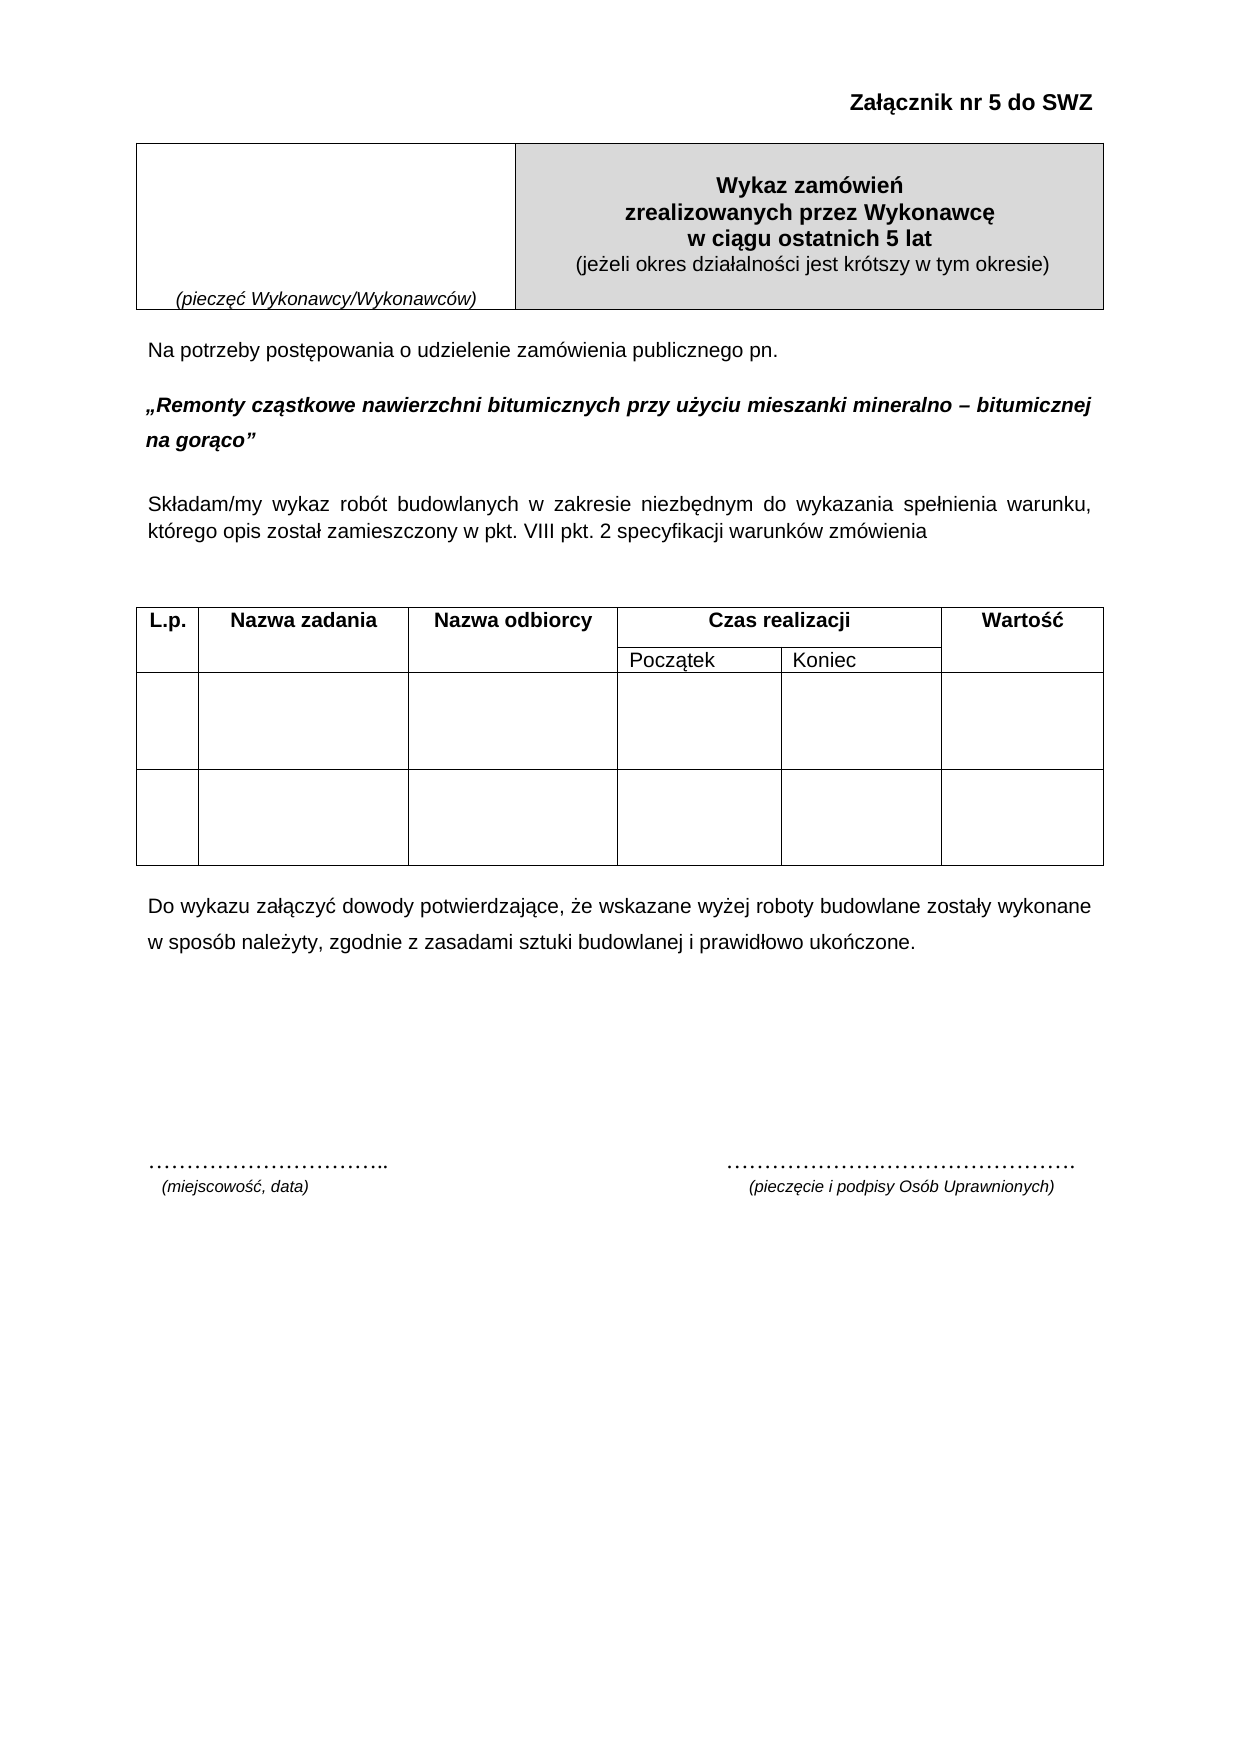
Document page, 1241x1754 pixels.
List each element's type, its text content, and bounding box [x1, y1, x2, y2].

table_cell [199, 770, 408, 865]
table_cell [942, 770, 1103, 865]
table_header Nazwa zadania [199, 608, 408, 672]
table_header (pieczęć Wykonawcy/Wykonawców) [137, 144, 515, 309]
table_cell [782, 673, 941, 768]
text Składam/my wykaz robót budowlanych w zakresie niezbędnym do wykazania spełnienia warunku, którego opis został zamieszczony w pkt. VIII pkt. 2 specyfikacji warunków zmówienia [148, 492, 1093, 543]
table_header Wykaz zamówień zrealizowanych przez Wykonawcę w ciągu ostatnich 5 lat (jeżeli okres działalności jest krótszy w tym okresie) [516, 144, 1103, 309]
text (miejscowość, data) (pieczęcie i podpisy Osób Uprawnionych) [148, 1177, 1093, 1196]
text Do wykazu załączyć dowody potwierdzające, że wskazane wyżej roboty budowlane zostały wykonane w sposób należyty, zgodnie z zasadami sztuki budowlanej i prawidłowo ukończone. [148, 894, 1093, 954]
table_cell Koniec [782, 648, 941, 672]
table_cell [942, 673, 1103, 768]
table_cell [618, 770, 781, 865]
text ………………………….. ………………………………………. [148, 1147, 1093, 1173]
table_cell [199, 673, 408, 768]
table_header L.p. [137, 608, 198, 672]
table_header Wartość [942, 608, 1103, 672]
table_cell [782, 770, 941, 865]
table_cell Początek [618, 648, 781, 672]
table_cell [618, 673, 781, 768]
table_cell [409, 770, 617, 865]
text Na potrzeby postępowania o udzielenie zamówienia publicznego pn. [148, 337, 1093, 361]
table_cell [137, 770, 198, 865]
table_cell [409, 673, 617, 768]
table_header Nazwa odbiorcy [409, 608, 617, 672]
text Załącznik nr 5 do SWZ [148, 89, 1093, 115]
table_cell [137, 673, 198, 768]
text „Remonty cząstkowe nawierzchni bitumicznych przy użyciu mieszanki mineralno – bitumicznej na gorąco” [146, 392, 1093, 452]
table_header Czas realizacji [618, 608, 941, 647]
